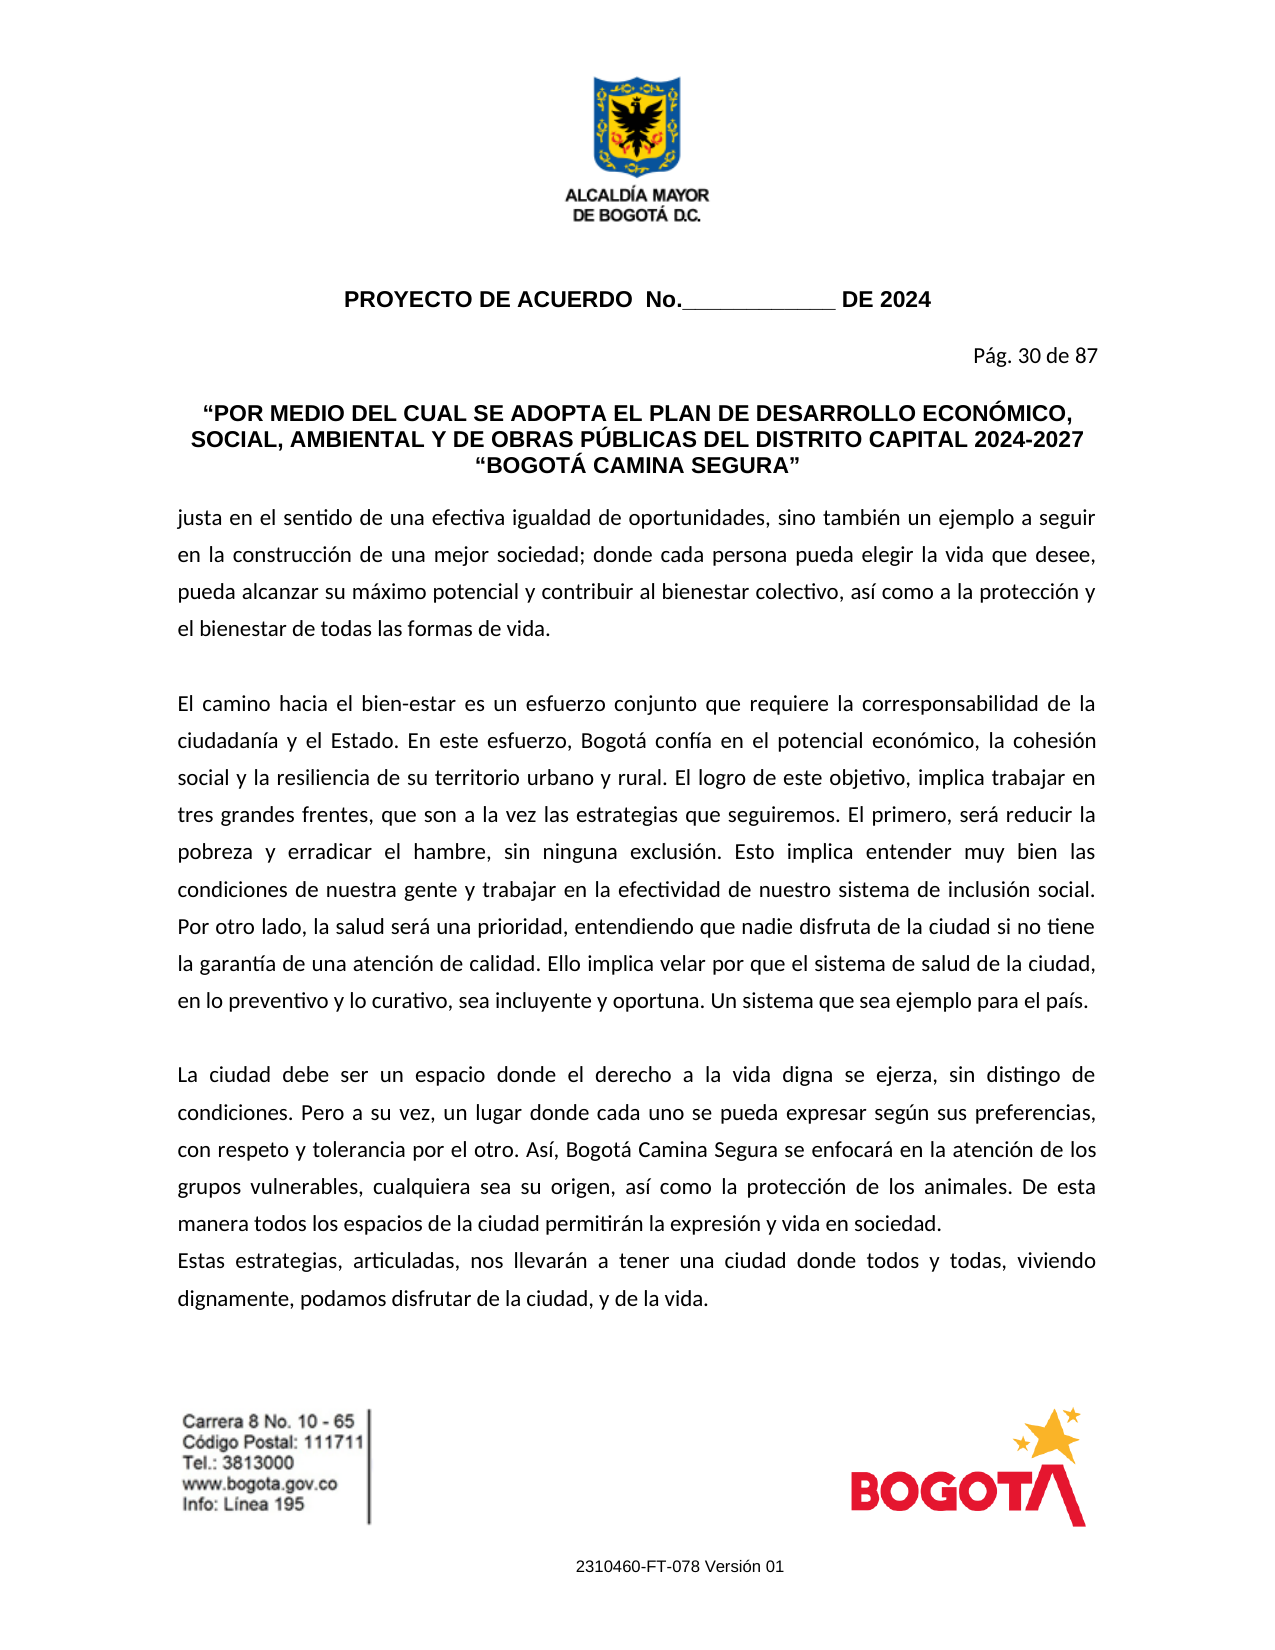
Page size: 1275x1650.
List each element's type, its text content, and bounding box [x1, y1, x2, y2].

text El camino hacia el bien-estar es un esfuerzo conjunto que requiere la corresponsabilidad de la ciudadanía y el Estado. En este esfuerzo, Bogotá confía en el potencial económico, la cohesión social y la resiliencia de su territorio urbano y rural. El logro de este objetivo, implica trabajar en tres grandes frentes, que son a la vez las estrategias que seguiremos. El primero, será reducir la pobreza y erradicar el hambre, sin ninguna exclusión. Esto implica entender muy bien las condiciones de nuestra gente y trabajar en la efectividad de nuestro sistema de inclusión social. Por otro lado, la salud será una prioridad, entendiendo que nadie disfruta de la ciudad si no tiene la garantía de una atención de calidad. Ello implica velar por que el sistema de salud de la ciudad, en lo preventivo y lo curativo, sea incluyente y oportuna. Un sistema que sea ejemplo para el país. [177, 689, 1098, 1014]
picture [833, 1403, 1117, 1546]
picture [177, 1403, 378, 1538]
text Estas estrategias, articuladas, nos llevarán a tener una ciudad donde todos y todas, viviendo dignamente, podamos disfrutar de la ciudad, y de la vida. [177, 1247, 1098, 1312]
text La ciudad debe ser un espacio donde el derecho a la vida digna se ejerza, sin distingo de condiciones. Pero a su vez, un lugar donde cada uno se pueda expresar según sus preferencias, con respeto y tolerancia por el otro. Así, Bogotá Camina Segura se enfocará en la atención de los grupos vulnerables, cualquiera sea su origen, así como la protección de los animales. De esta manera todos los espacios de la ciudad permitirán la expresión y vida en sociedad. [177, 1061, 1098, 1237]
picture [555, 65, 720, 234]
text Para lograr ese fin hay que impulsar el acceso equitativo y de calidad a la educación, a la salud, a la cultura, la recreación, el deporte y la actividad física, hay que garantizar disponibilidad y acceso a alimentos de calidad y a soluciones habitacionales. De esa manera, la ciudad no solo será más justa en el sentido de una efectiva igualdad de oportunidades, sino también un ejemplo a seguir en la construcción de una mejor sociedad; donde cada persona pueda elegir la vida que desee, pueda alcanzar su máximo potencial y contribuir al bienestar colectivo, así como a la protección y el bienestar de todas las formas de vida. [177, 503, 1098, 642]
